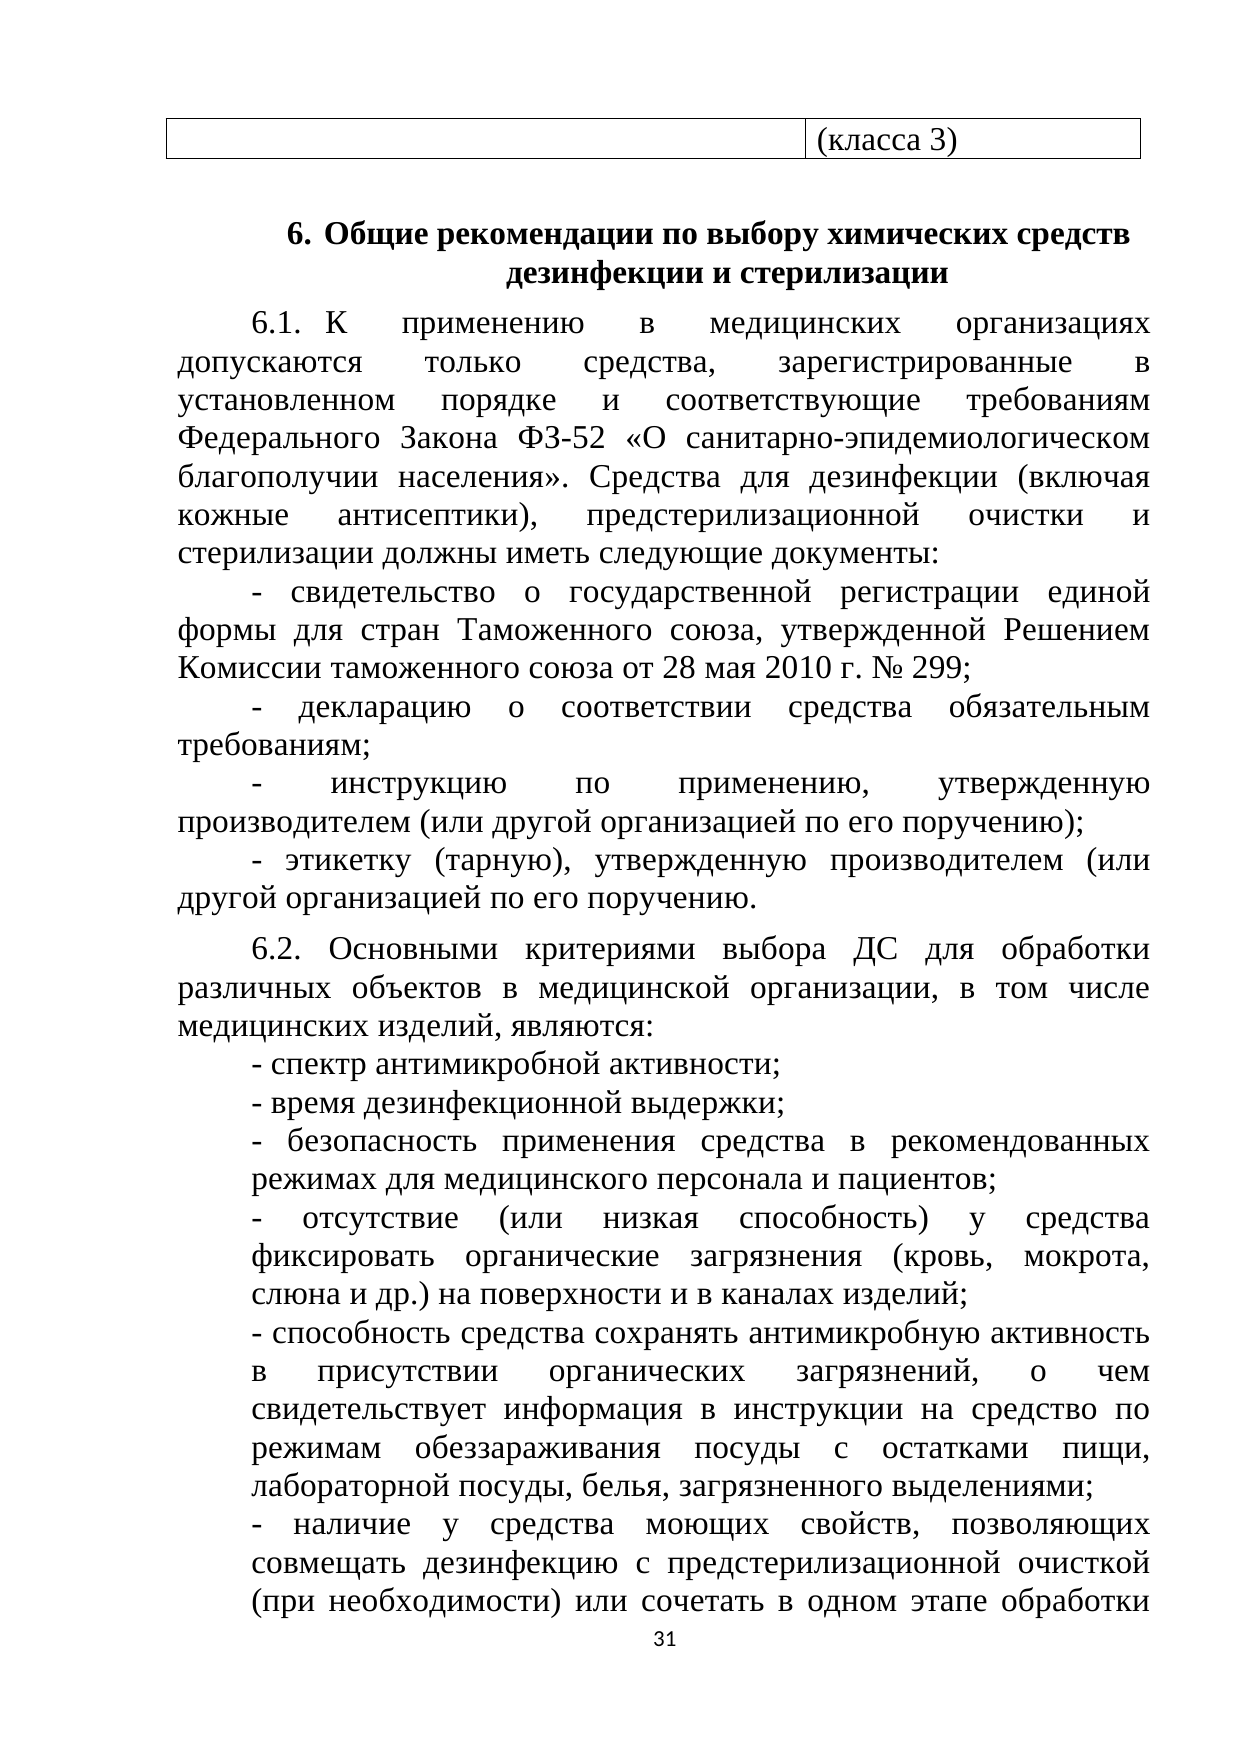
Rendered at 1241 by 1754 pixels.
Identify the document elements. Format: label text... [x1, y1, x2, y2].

list Общие рекомендации по выбору химических средств дезинфекции и стерилизации [266, 213, 1152, 290]
text - способность средства сохранять антимикробную активность в присутствии органических загрязнений, о чем свидетельствует информация в инструкции на средство по режимам обеззараживания посуды с остатками пищи, лабораторной посуды, белья, загрязненного выделениями; [251, 1312, 1152, 1503]
text - спектр антимикробной активности; [251, 1043, 1152, 1082]
text - этикетку (тарную), утвержденную производителем (или другой организацией по его поручению. [177, 839, 1152, 916]
text - безопасность применения средства в рекомендованных режимах для медицинского персонала и пациентов; [251, 1120, 1152, 1197]
text - отсутствие (или низкая способность) у средства фиксировать органические загрязнения (кровь, мокрота, слюна и др.) на поверхности и в каналах изделий; [251, 1197, 1152, 1312]
text - декларацию о соответствии средства обязательным требованиям; [177, 686, 1152, 763]
text - время дезинфекционной выдержки; [251, 1082, 1152, 1120]
text 6.2. Основными критериями выбора ДС для обработки различных объектов в медицинской организации, в том числе медицинских изделий, являются: [177, 928, 1152, 1043]
text - свидетельство о государственной регистрации единой формы для стран Таможенного союза, утвержденной Решением Комиссии таможенного союза от 28 мая 2010 г. № 299; [177, 571, 1152, 686]
list К применению в медицинских организациях допускаются только средства, зарегистрированные в установленном порядке и соответствующие требованиям Федерального Закона ФЗ-52 «О санитарно-эпидемиологическом благополучии населения». Средства для дезинфекции (включая кожные антисептики), предстерилизационной очистки и стерилизации должны иметь следующие документы: [177, 303, 1152, 571]
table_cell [167, 119, 805, 157]
text - инструкцию по применению, утвержденную производителем (или другой организацией по его поручению); [177, 763, 1152, 839]
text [251, 1503, 1152, 1618]
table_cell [806, 119, 1140, 157]
